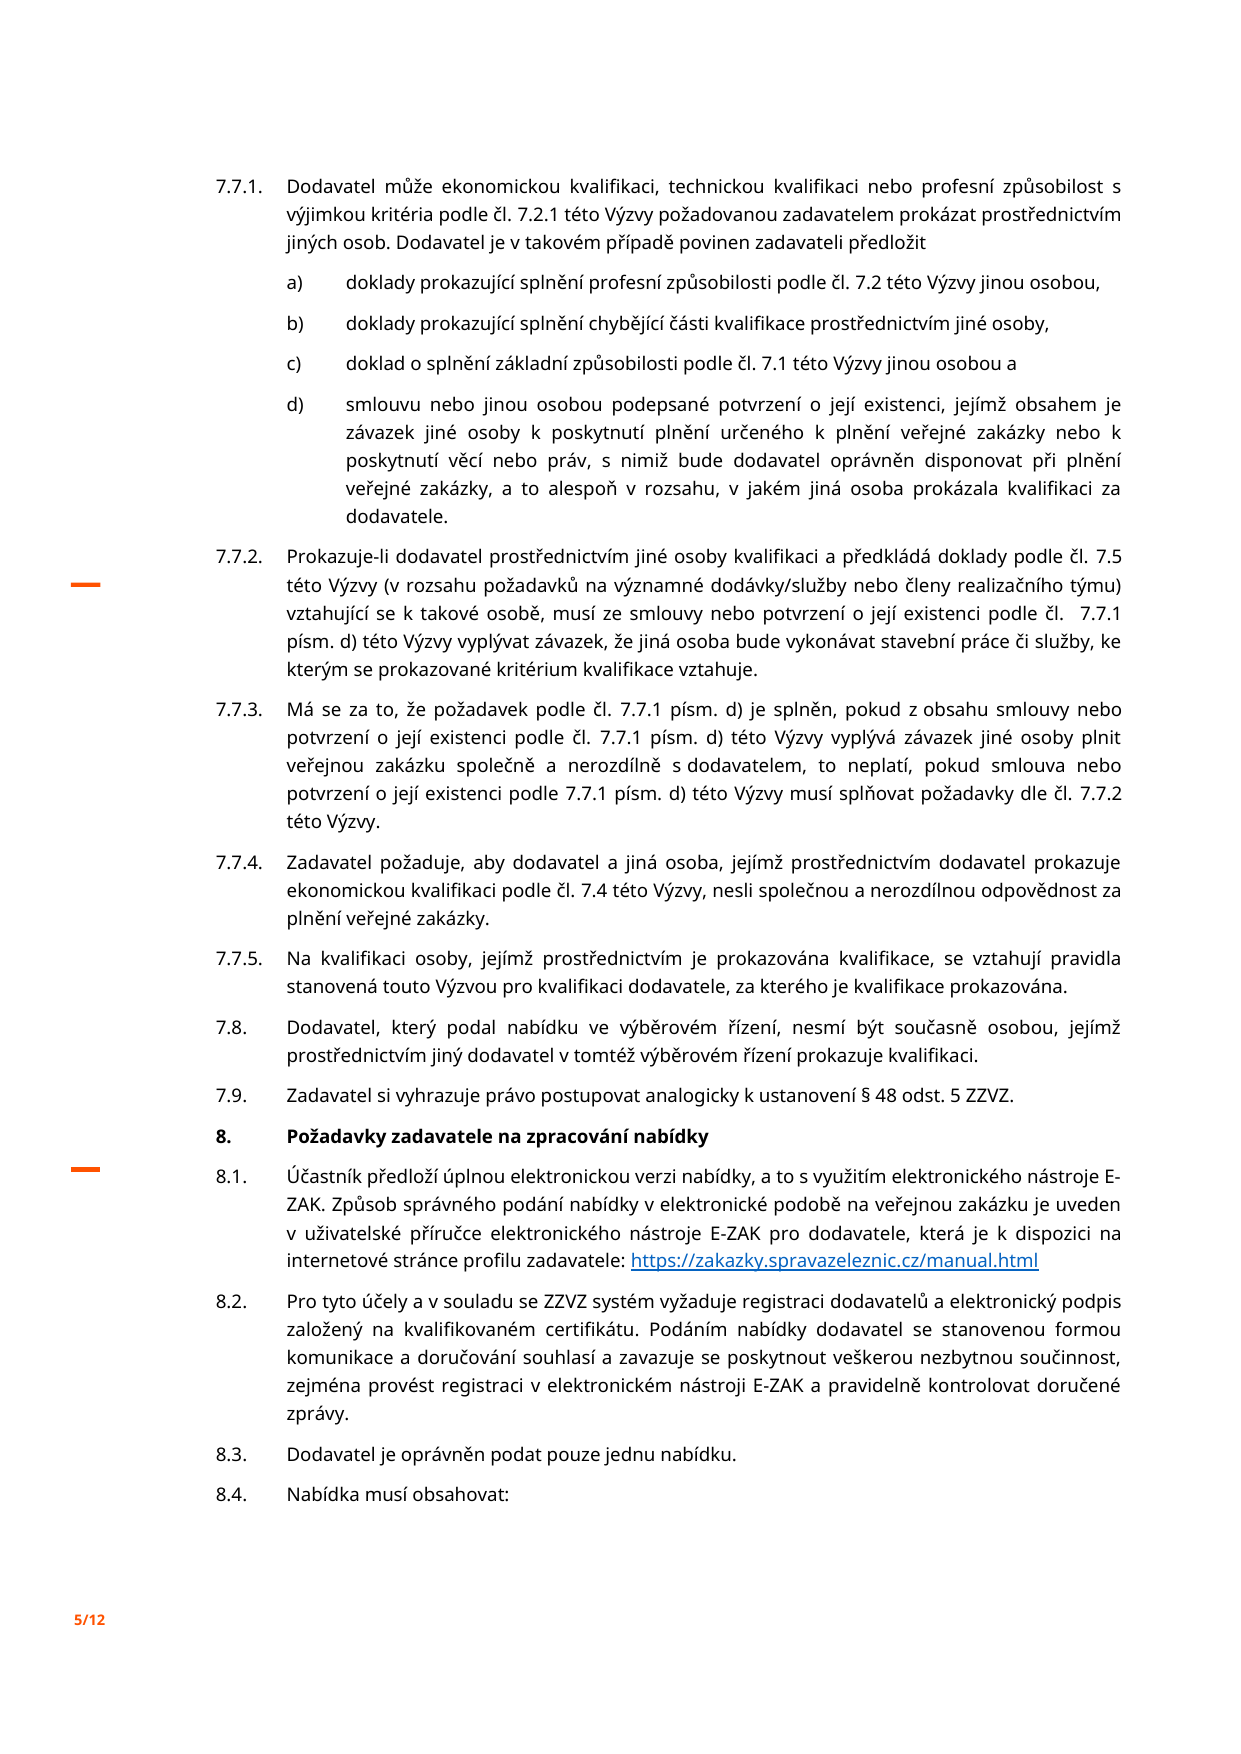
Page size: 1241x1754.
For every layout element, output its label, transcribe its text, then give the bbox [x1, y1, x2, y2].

text doklad o splnění základní způsobilosti podle čl. 7.1 této Výzvy jinou osobou a [286, 351, 1122, 376]
text Zadavatel si vyhrazuje právo postupovat analogicky k ustanovení § 48 odst. 5 ZZVZ. [216, 1083, 1122, 1108]
text Dodavatel, který podal nabídku ve výběrovém řízení, nesmí být současně osobou, jejímž prostřednictvím jiný dodavatel v tomtéž výběrovém řízení prokazuje kvalifikaci. [216, 1014, 1122, 1068]
text Požadavky zadavatele na zpracování nabídky [216, 1123, 1122, 1149]
text Má se za to, že požadavek podle čl. 7.7.1 písm. d) je splněn, pokud z obsahu smlouvy nebo potvrzení o její existenci podle čl. 7.7.1 písm. d) této Výzvy vyplývá závazek jiné osoby plnit veřejnou zakázku společně a nerozdílně s dodavatelem, to neplatí, pokud smlouva nebo potvrzení o její existenci podle 7.7.1 písm. d) této Výzvy musí splňovat požadavky dle čl. 7.7.2 této Výzvy. [216, 696, 1122, 834]
text Dodavatel je oprávněn podat pouze jednu nabídku. [216, 1441, 1122, 1466]
text Na kvalifikaci osoby, jejímž prostřednictvím je prokazována kvalifikace, se vztahují pravidla stanovená touto Výzvou pro kvalifikaci dodavatele, za kterého je kvalifikace prokazována. [216, 946, 1122, 999]
text Pro tyto účely a v souladu se ZZVZ systém vyžaduje registraci dodavatelů a elektronický podpis založený na kvalifikovaném certifikátu. Podáním nabídky dodavatel se stanovenou formou komunikace a doručování souhlasí a zavazuje se poskytnout veškerou nezbytnou součinnost, zejména provést registraci v elektronickém nástroji E-ZAK a pravidelně kontrolovat doručené zprávy. [216, 1288, 1122, 1426]
text Dodavatel může ekonomickou kvalifikaci, technickou kvalifikaci nebo profesní způsobilost s výjimkou kritéria podle čl. 7.2.1 této Výzvy požadovanou zadavatelem prokázat prostřednictvím jiných osob. Dodavatel je v takovém případě povinen zadavateli předložit [216, 173, 1122, 255]
text Nabídka musí obsahovat: [216, 1481, 1122, 1507]
text doklady prokazující splnění chybějící části kvalifikace prostřednictvím jiné osoby, [286, 310, 1122, 336]
text doklady prokazující splnění profesní způsobilosti podle čl. 7.2 této Výzvy jinou osobou, [286, 270, 1122, 295]
text Zadavatel požaduje, aby dodavatel a jiná osoba, jejímž prostřednictvím dodavatel prokazuje ekonomickou kvalifikaci podle čl. 7.4 této Výzvy, nesli společnou a nerozdílnou odpovědnost za plnění veřejné zakázky. [216, 849, 1122, 931]
text Účastník předloží úplnou elektronickou verzi nabídky, a to s využitím elektronického nástroje E-ZAK. Způsob správného podání nabídky v elektronické podobě na veřejnou zakázku je uveden v uživatelské příručce elektronického nástroje E-ZAK pro dodavatele, která je k dispozici na internetové stránce profilu zadavatele: https://zakazky.spravazeleznic.cz/manual.html [216, 1164, 1122, 1273]
text Prokazuje-li dodavatel prostřednictvím jiné osoby kvalifikaci a předkládá doklady podle čl. 7.5 této Výzvy (v rozsahu požadavků na významné dodávky/služby nebo členy realizačního týmu) vztahující se k takové osobě, musí ze smlouvy nebo potvrzení o její existenci podle čl. 7.7.1 písm. d) této Výzvy vyplývat závazek, že jiná osoba bude vykonávat stavební práce či služby, ke kterým se prokazované kritérium kvalifikace vztahuje. [216, 544, 1122, 681]
text smlouvu nebo jinou osobou podepsané potvrzení o její existenci, jejímž obsahem je závazek jiné osoby k poskytnutí plnění určeného k plnění veřejné zakázky nebo k poskytnutí věcí nebo práv, s nimiž bude dodavatel oprávněn disponovat při plnění veřejné zakázky, a to alespoň v rozsahu, v jakém jiná osoba prokázala kvalifikaci za dodavatele. [286, 391, 1122, 529]
